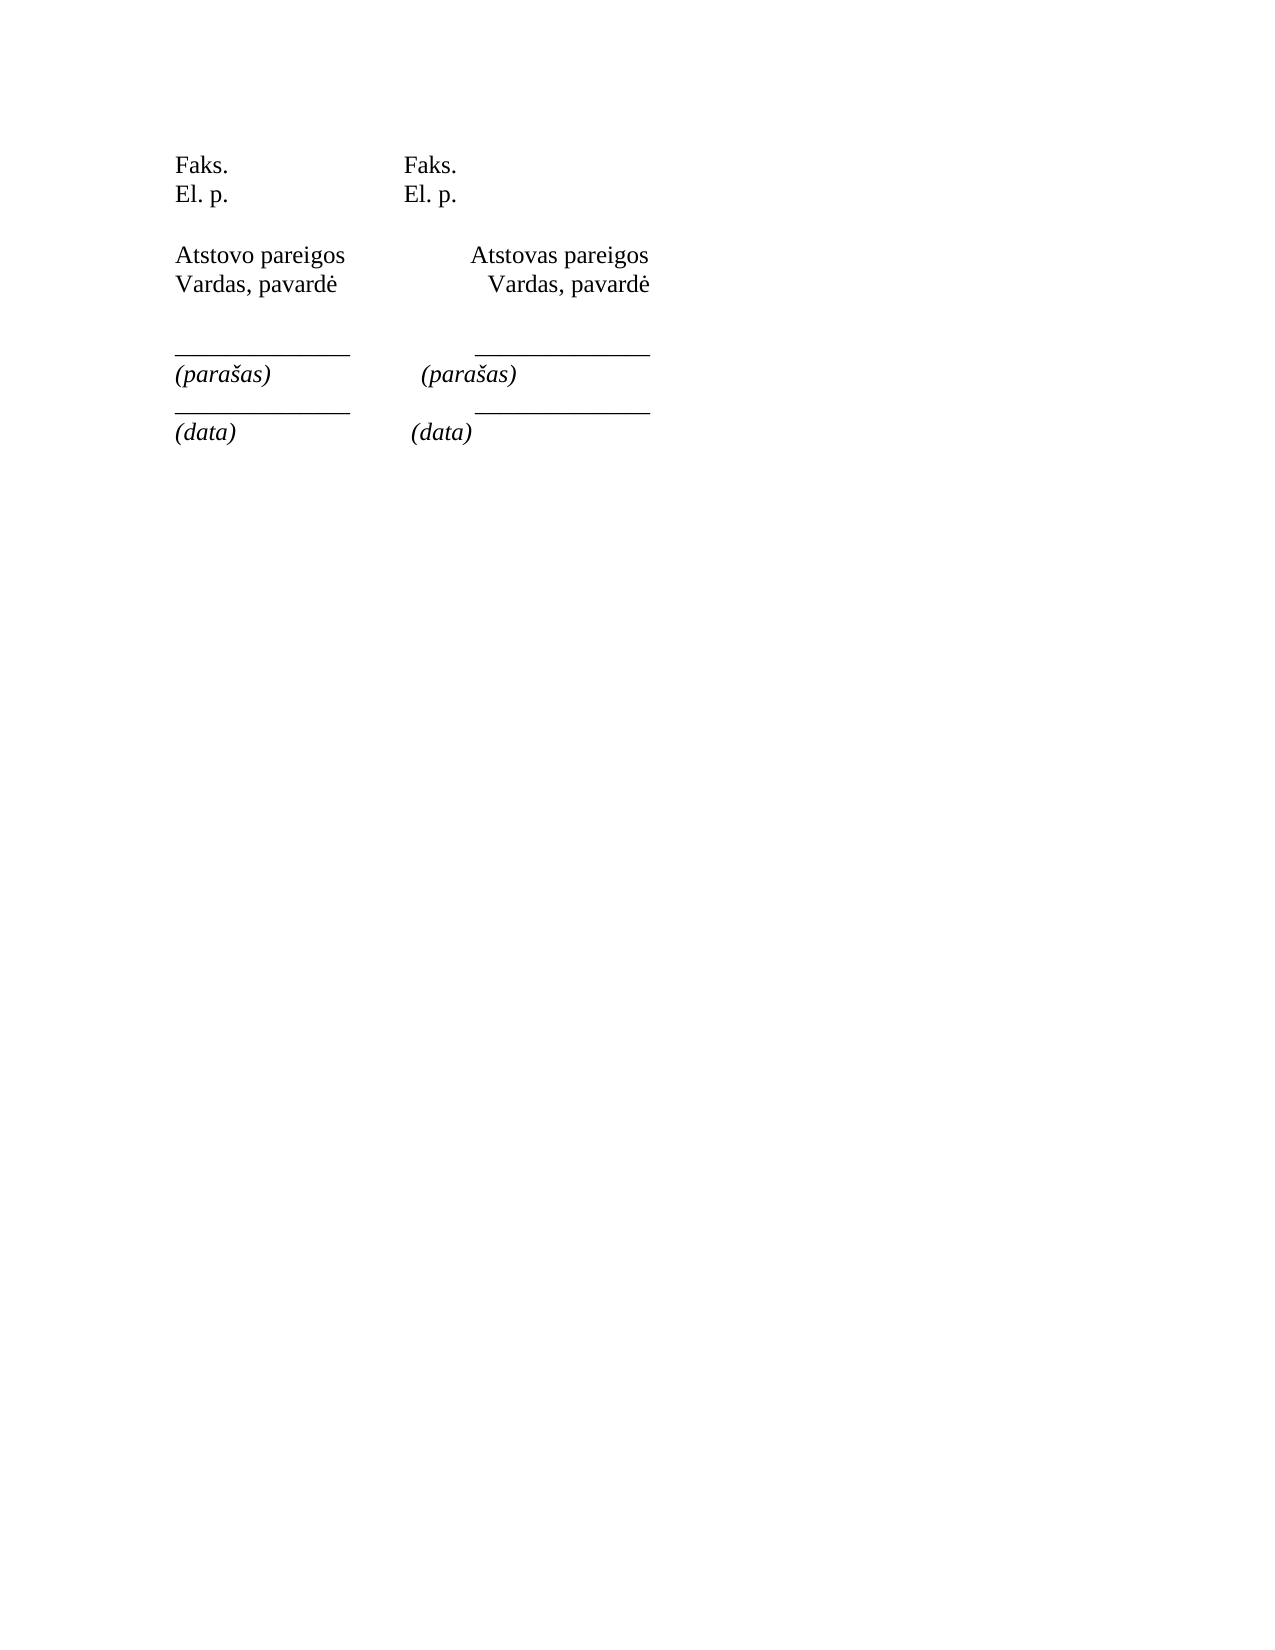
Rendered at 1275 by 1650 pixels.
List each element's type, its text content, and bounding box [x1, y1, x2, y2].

text Vardas, pavardė Vardas, pavardė [150, 269, 1137, 298]
text ______________ ______________ [150, 331, 1137, 359]
text Faks. Faks. [150, 150, 1137, 179]
text El. p. El. p. [150, 179, 1137, 207]
text (data) (data) [150, 417, 1137, 446]
text ______________ ______________ [150, 388, 1137, 417]
text (parašas) (parašas) [150, 359, 1137, 388]
text Atstovo pareigos Atstovas​​ pareigos [150, 240, 1137, 269]
